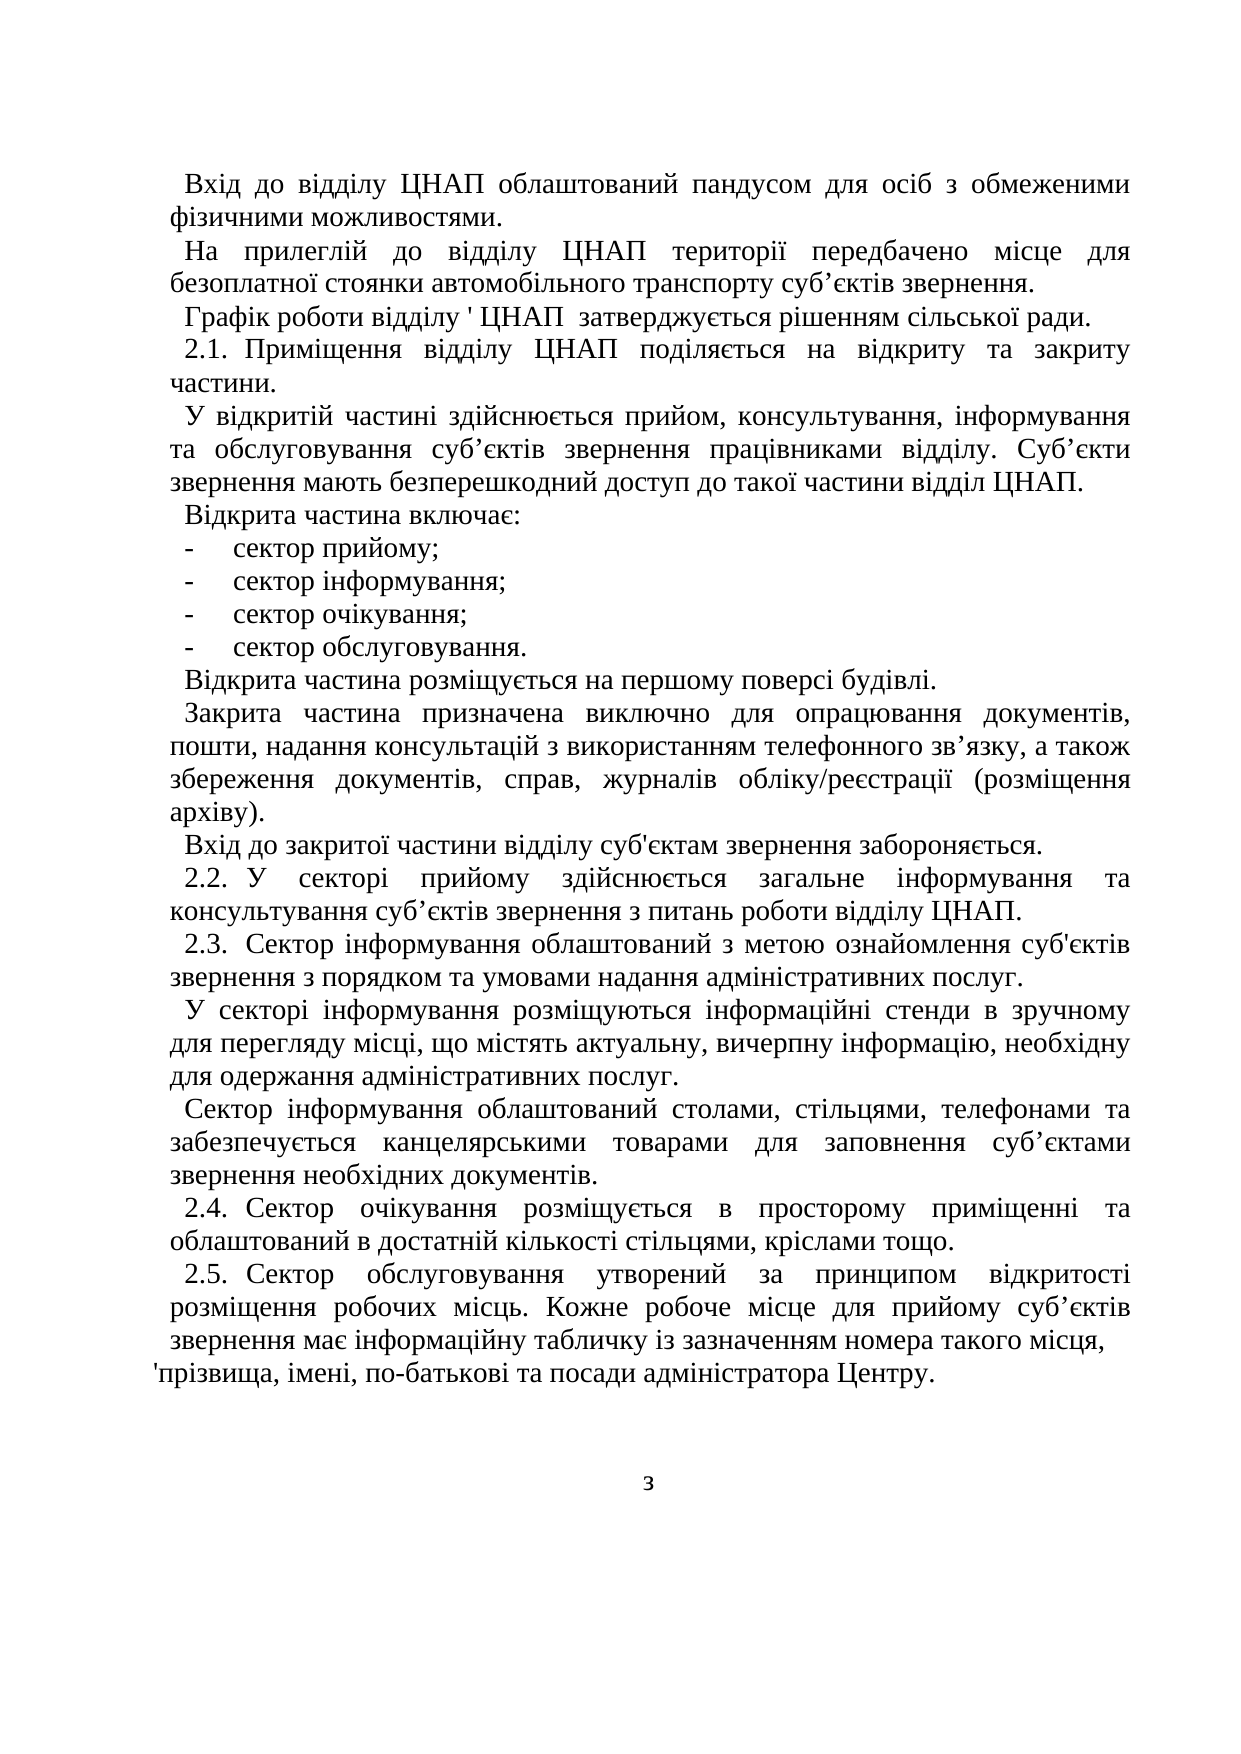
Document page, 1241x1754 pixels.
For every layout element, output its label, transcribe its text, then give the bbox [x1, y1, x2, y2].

list сектор прийому; [169, 531, 1131, 564]
text У секторі інформування розміщуються інформаційні стенди в зручному для перегляду місці, що містять актуальну, вичерпну інформацію, необхідну для одержання адміністративних послуг. [169, 993, 1131, 1092]
text Вхід до закритої частини відділу суб'єктам звернення забороняється. [169, 828, 1131, 861]
list сектор обслуговування. [169, 630, 1131, 663]
list Сектор інформування облаштований з метою ознайомлення суб'єктів звернення з порядком та умовами надання адміністративних послуг. [169, 927, 1131, 993]
text У відкритій частині здійснюється прийом, консультування, інформування та обслуговування суб’єктів звернення працівниками відділу. Суб’єкти звернення мають безперешкодний доступ до такої частини відділ ЦНАП. [169, 399, 1131, 498]
list Приміщення відділу ЦНАП поділяється на відкриту та закриту частини. [169, 333, 1131, 399]
text Закрита частина призначена виключно для опрацювання документів, пошти, надання консультацій з використанням телефонного зв’язку, а також збереження документів, справ, журналів обліку/реєстрації (розміщення архіву). [169, 696, 1131, 828]
text з [165, 1467, 1131, 1497]
text Сектор інформування облаштований столами, стільцями, телефонами та забезпечується канцелярськими товарами для заповнення суб’єктами звернення необхідних документів. [169, 1092, 1131, 1191]
text Відкрита частина включає: [169, 498, 1131, 531]
list Сектор обслуговування утворений за принципом відкритості розміщення робочих місць. Кожне робоче місце для прийому суб’єктів звернення має інформаційну табличку із зазначенням номера такого місця, [169, 1257, 1131, 1356]
text На прилеглій до відділу ЦНАП території передбачено місце для безоплатної стоянки автомобільного транспорту суб’єктів звернення. [169, 233, 1131, 299]
list Сектор очікування розміщується в просторому приміщенні та облаштований в достатній кількості стільцями, кріслами тощо. [169, 1191, 1131, 1257]
text Вхід до відділу ЦНАП облаштований пандусом для осіб з обмеженими фізичними можливостями. [169, 167, 1131, 233]
list У секторі прийому здійснюється загальне інформування та консультування суб’єктів звернення з питань роботи відділу ЦНАП. [169, 861, 1131, 927]
list сектор інформування; [169, 564, 1131, 597]
list сектор очікування; [169, 597, 1131, 630]
text Відкрита частина розміщується на першому поверсі будівлі. [169, 663, 1131, 696]
text Графік роботи відділу ' ЦНАП затверджується рішенням сільської ради. [169, 299, 1131, 333]
text 'прізвища, імені, по-батькові та посади адміністратора Центру. [153, 1356, 1131, 1389]
